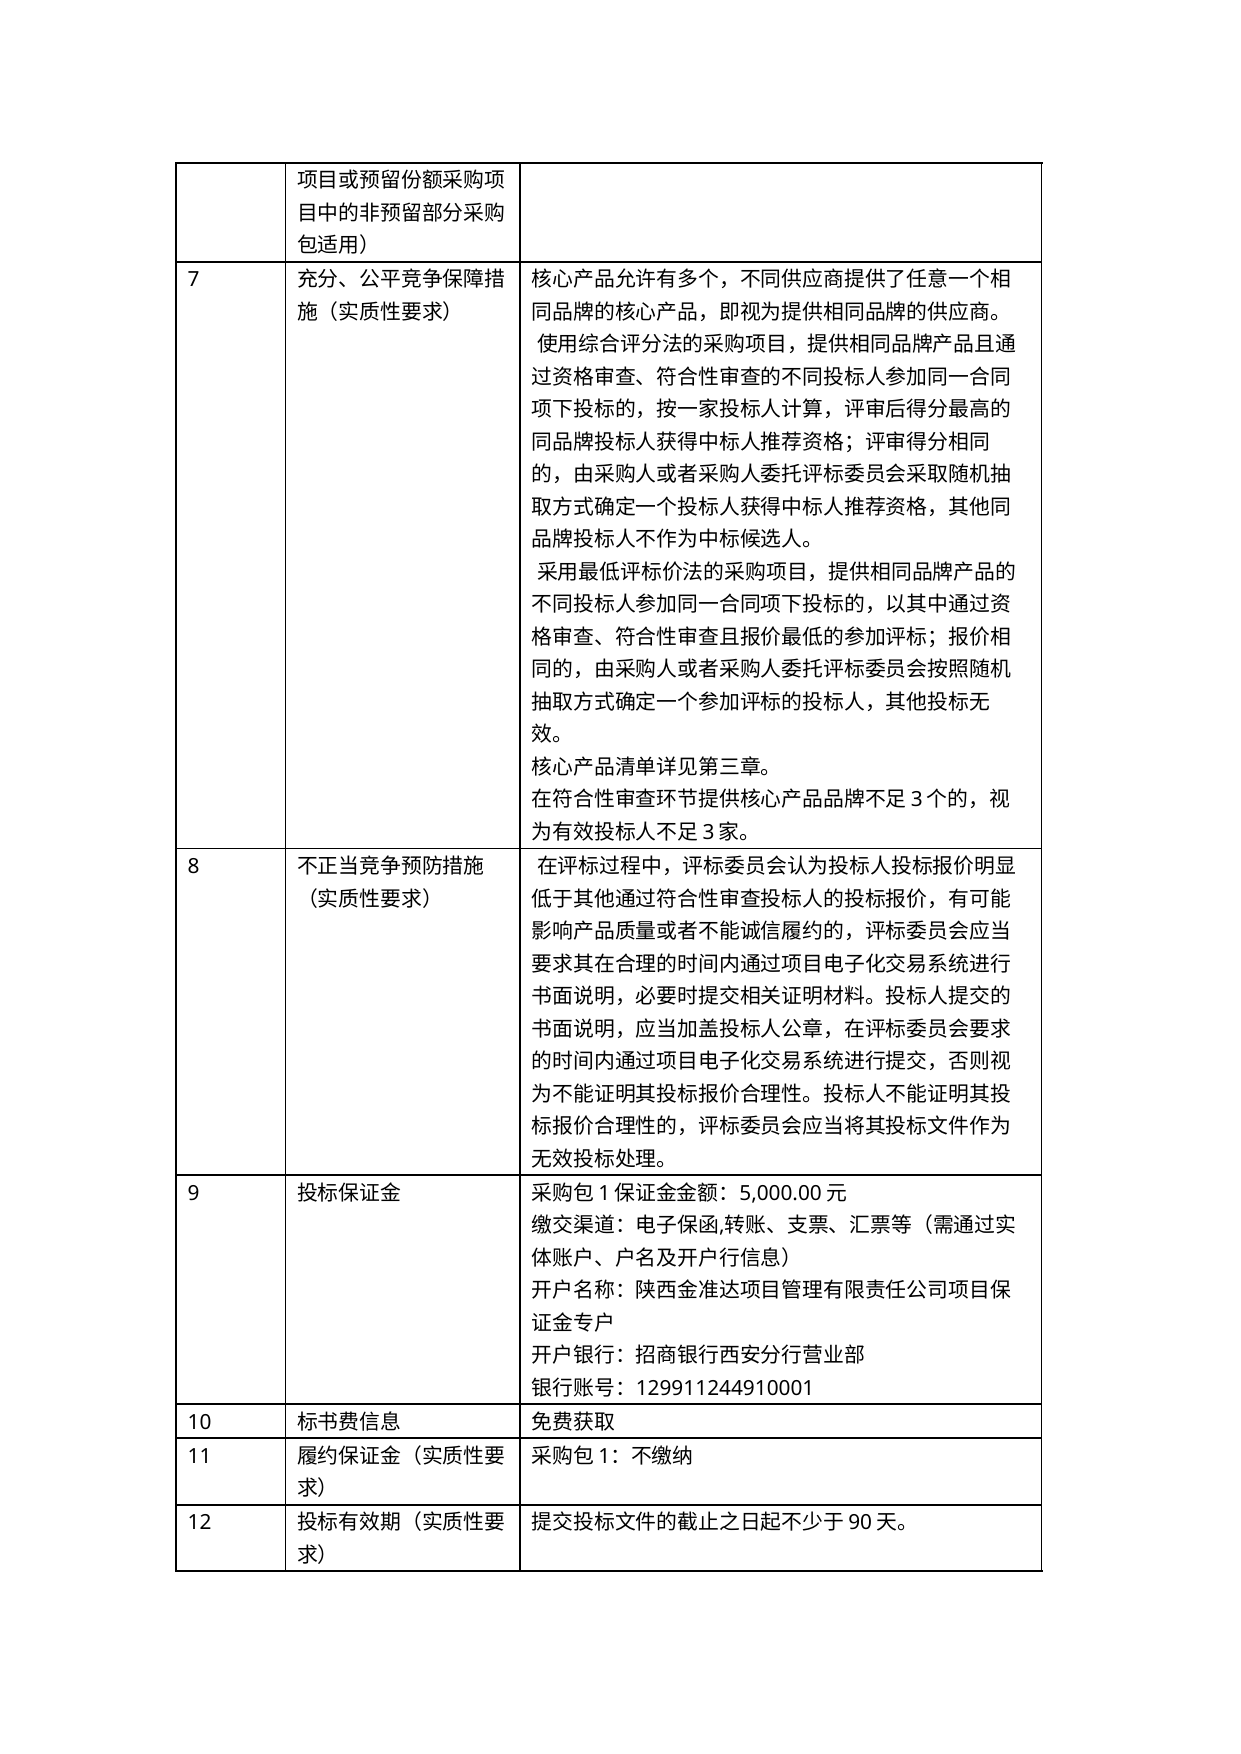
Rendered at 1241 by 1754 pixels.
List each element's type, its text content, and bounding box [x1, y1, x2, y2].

table_cell 采购包1：不缴纳 [521, 1439, 1041, 1504]
table_cell 充分、公平竞争保障措施（实质性要求） [286, 263, 519, 848]
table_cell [521, 164, 1041, 261]
table_cell 在评标过程中，评标委员会认为投标人投标报价明显低于其他通过符合性审查投标人的投标报价，有可能影响产品质量或者不能诚信履约的，评标委员会应当要求其在合理的时间内通过项目电子化交易系统进行书面说明，必要时提交相关证明材料。投标人提交的书面说明，应当加盖投标人公章，在评标委员会要求的时间内通过项目电子化交易系统进行提交，否则视为不能证明其投标报价合理性。投标人不能证明其投标报价合理性的，评标委员会应当将其投标文件作为无效投标处理。 [521, 849, 1041, 1174]
table_cell 7 [177, 263, 285, 848]
table_cell 投标有效期（实质性要求） [286, 1506, 519, 1570]
table_cell 投标保证金 [286, 1176, 519, 1403]
table_cell 8 [177, 849, 285, 1174]
table_cell 9 [177, 1176, 285, 1403]
table_cell 不正当竞争预防措施（实质性要求） [286, 849, 519, 1174]
table_cell 10 [177, 1405, 285, 1437]
table_cell 免费获取 [521, 1405, 1041, 1437]
table_cell 11 [177, 1439, 285, 1504]
table_cell 采购包1保证金金额：5,000.00元 缴交渠道：电子保函,转账、支票、汇票等（需通过实体账户、户名及开户行信息） 开户名称：陕西金准达项目管理有限责任公司项目保证金专户 开户银行：招商银行西安分行营业部 银行账号：129911244910001 [521, 1176, 1041, 1403]
table_cell 履约保证金（实质性要求） [286, 1439, 519, 1504]
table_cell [286, 164, 519, 261]
table_cell 6 [177, 164, 285, 261]
table_cell 标书费信息 [286, 1405, 519, 1437]
table_cell 核心产品允许有多个，不同供应商提供了任意一个相同品牌的核心产品，即视为提供相同品牌的供应商。 使用综合评分法的采购项目，提供相同品牌产品且通过资格审查、符合性审查的不同投标人参加同一合同项下投标的，按一家投标人计算，评审后得分最高的同品牌投标人获得中标人推荐资格；评审得分相同的，由采购人或者采购人委托评标委员会采取随机抽取方式确定一个投标人获得中标人推荐资格，其他同品牌投标人不作为中标候选人。 采用最低评标价法的采购项目，提供相同品牌产品的不同投标人参加同一合同项下投标的，以其中通过资格审查、符合性审查且报价最低的参加评标；报价相同的，由采购人或者采购人委托评标委员会按照随机抽取方式确定一个参加评标的投标人，其他投标无效。 核心产品清单详见第三章。 在符合性审查环节提供核心产品品牌不足3个的，视为有效投标人不足3家。 [521, 263, 1041, 848]
table_cell 12 [177, 1506, 285, 1570]
table_cell 提交投标文件的截止之日起不少于90天。 [521, 1506, 1041, 1570]
